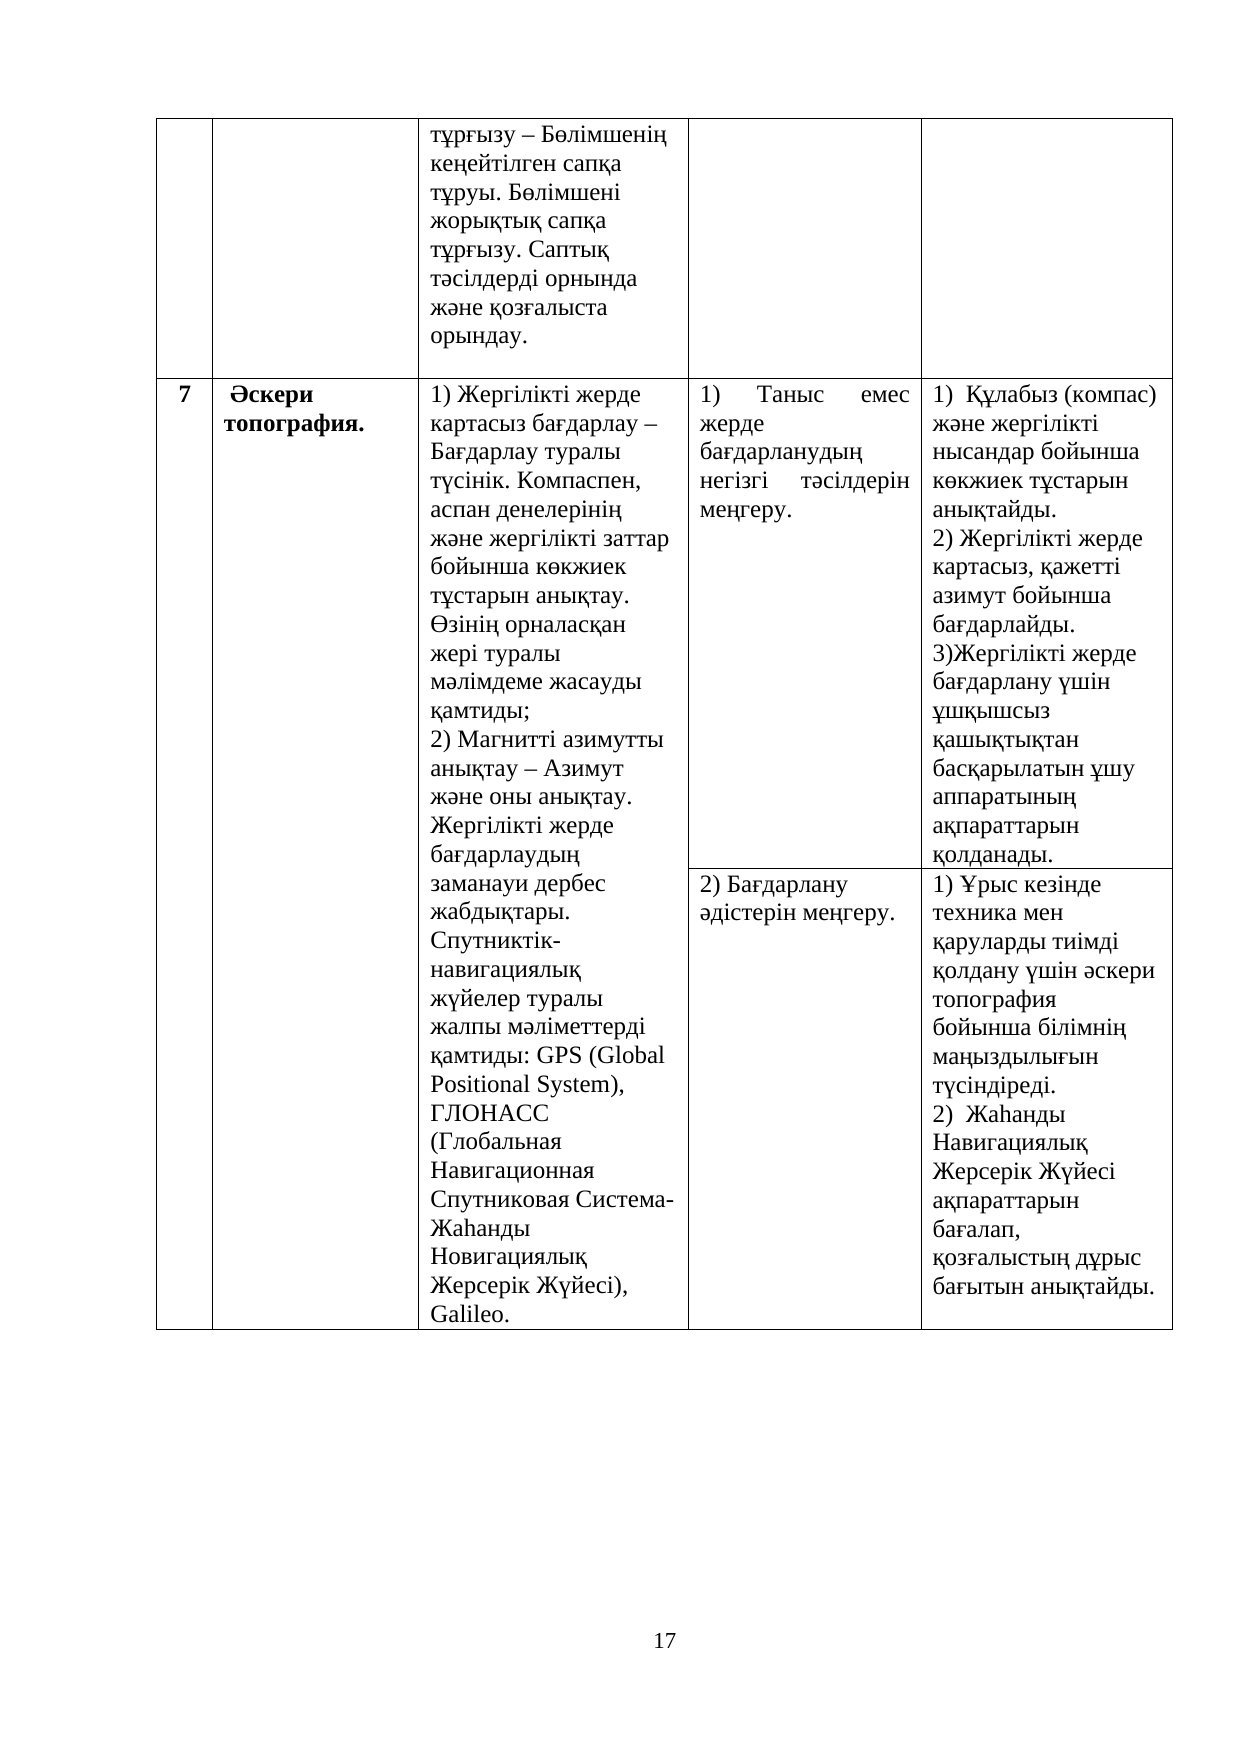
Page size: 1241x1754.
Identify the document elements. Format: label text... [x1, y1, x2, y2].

table_cell 1) Құлабыз (компас) және жергілікті нысандар бойынша көкжиек тұстарын анықтайды. 2) Жергілікті жерде картасыз, қажетті азимут бойынша бағдарлайды. 3)Жергілікті жерде бағдарлану үшін ұшқышсыз қашықтықтан басқарылатын ұшу аппаратының ақпараттарын қолданады. [922, 379, 1172, 868]
table_cell 1) Жергілікті жерде картасыз бағдарлау – Бағдарлау туралы түсінік. Компаспен, аспан денелерінің және жергілікті заттар бойынша көкжиек тұстарын анықтау. Өзінің орналасқан жері туралы мәлімдеме жасауды қамтиды; 2) Магнитті азимутты анықтау – Азимут және оны анықтау. Жергілікті жерде бағдарлаудың заманауи дербес жабдықтары. Спутниктік-навигациялық жүйелер туралы жалпы мәліметтерді қамтиды: GPS (Global Positional System), ГЛОНАСС (Глобальная Навигационная Спутниковая Система-Жаһанды Новигациялық Жерсерік Жүйесі), Galileo. [419, 379, 688, 1329]
table_cell Әскери топография. [213, 379, 418, 1329]
table_cell 2) Бағдарлану әдістерін меңгеру. [689, 869, 921, 1329]
table_cell 1) Таныс емес жерде бағдарланудың негізгі тәсілдерін меңгеру. [689, 379, 921, 868]
table_cell 7 [157, 379, 212, 1329]
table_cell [922, 119, 1172, 378]
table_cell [689, 119, 921, 378]
table_cell 1) Ұрыс кезінде техника мен қаруларды тиімді қолдану үшін әскери топография бойынша білімнің маңыздылығын түсіндіреді. 2) Жаһанды Навигациялық Жерсерік Жүйесі ақпараттарын бағалап, қозғалыстың дұрыс бағытын анықтайды. [922, 869, 1172, 1329]
